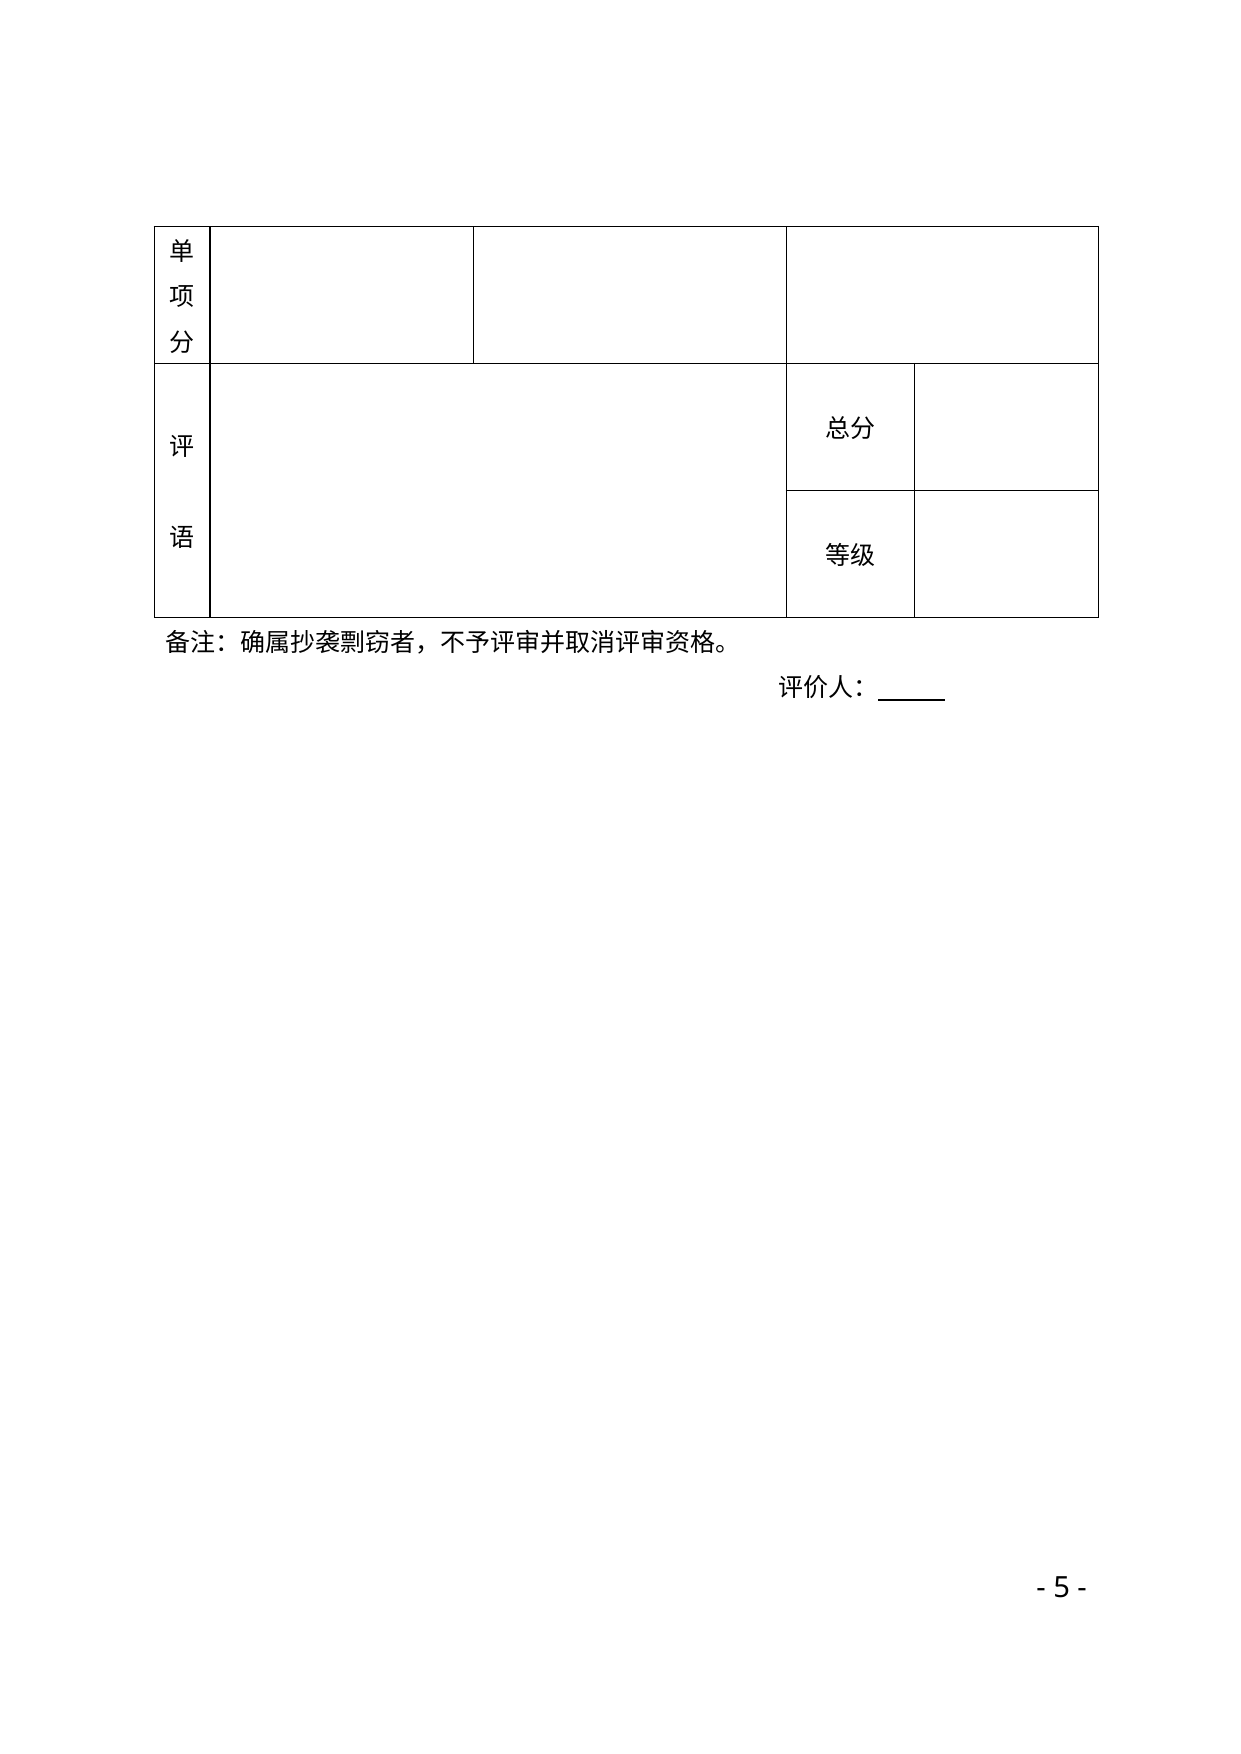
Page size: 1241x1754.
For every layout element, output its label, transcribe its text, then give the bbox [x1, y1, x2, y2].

table_cell [915, 364, 1098, 490]
text 评价人： [165, 663, 1087, 709]
table_cell 评 语 [155, 364, 209, 617]
table_cell [915, 491, 1098, 617]
table_cell [211, 227, 473, 363]
table_cell [474, 227, 786, 363]
table_cell 等级 [787, 491, 914, 617]
table_cell 单项分 [155, 227, 209, 363]
table_cell [211, 364, 786, 617]
text 备注：确属抄袭剽窃者，不予评审并取消评审资格。 [165, 618, 1087, 663]
table_cell 总分 [787, 364, 914, 490]
table_cell [787, 227, 1098, 363]
